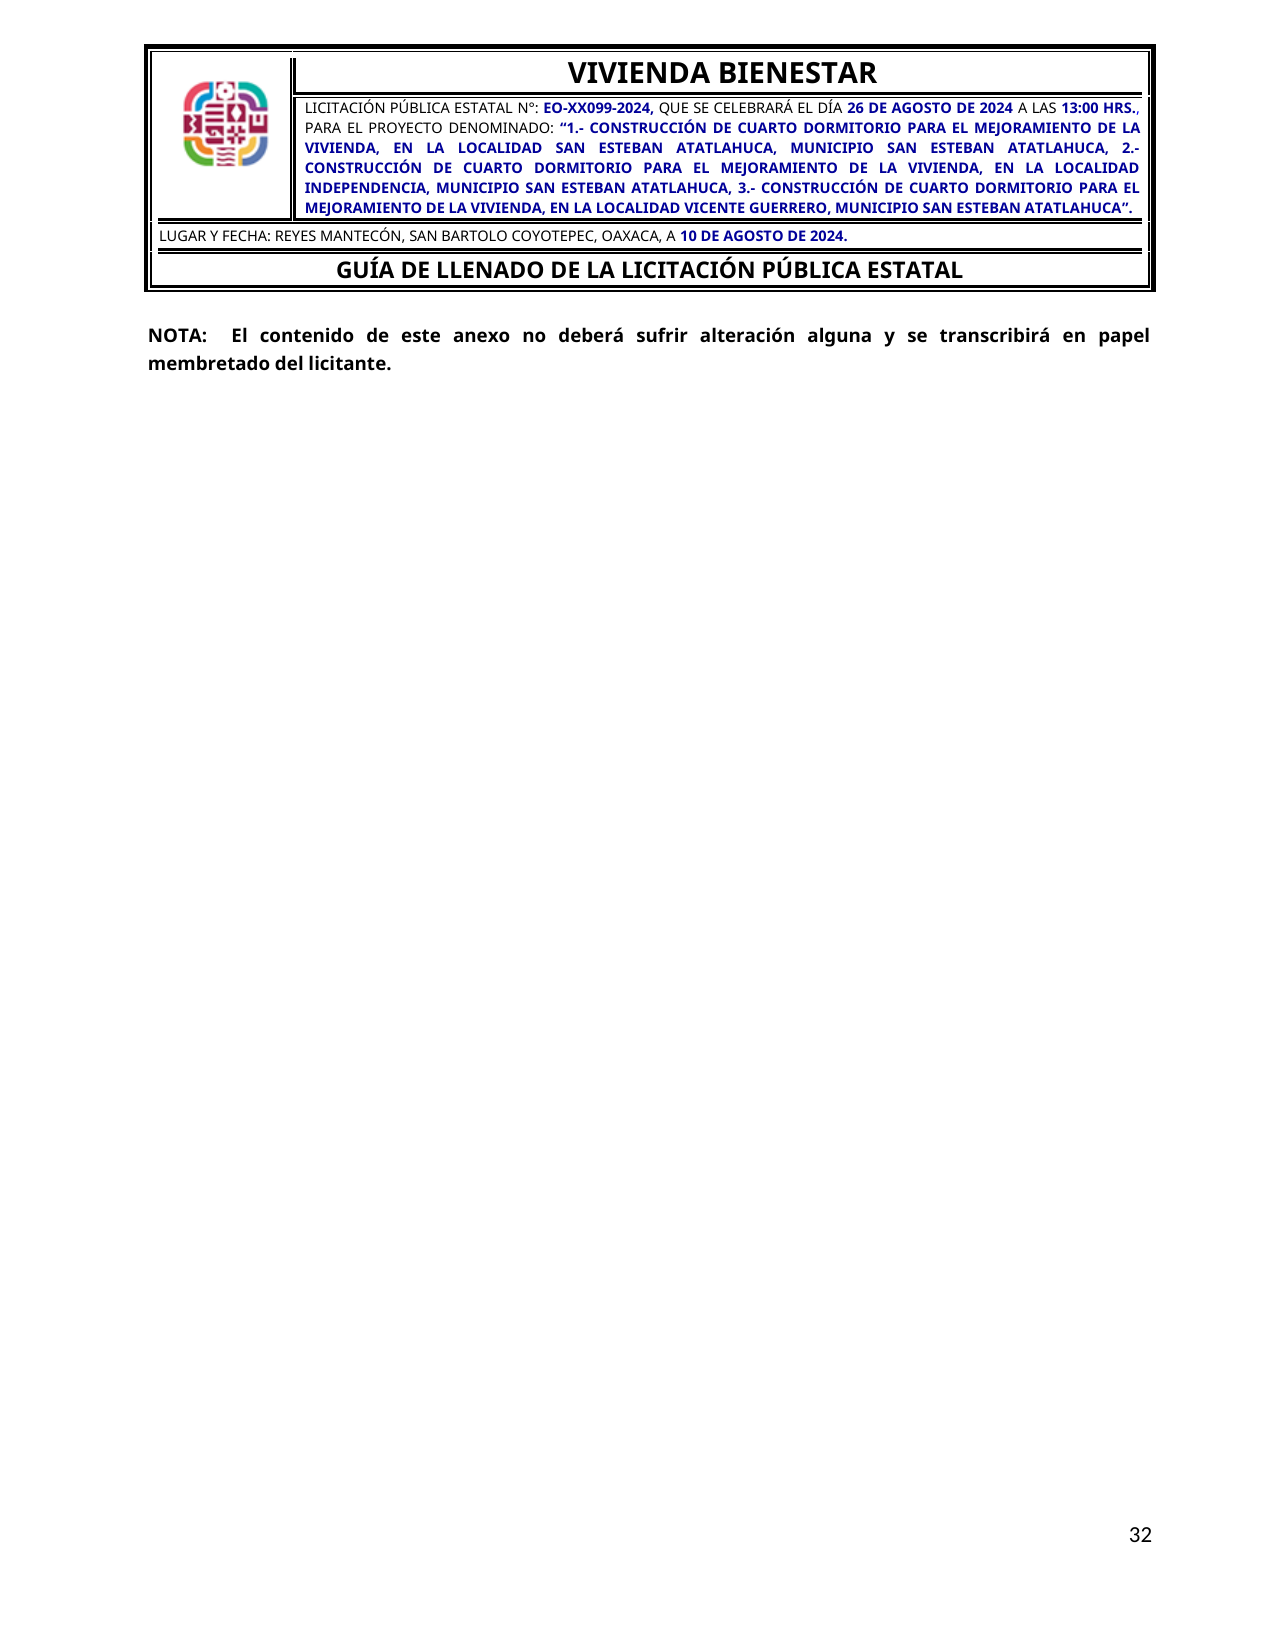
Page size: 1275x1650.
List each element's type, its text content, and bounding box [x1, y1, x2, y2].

picture [172, 73, 279, 172]
text NOTA: El contenido de este anexo no deberá sufrir alteración alguna y se transcribirá en papel membretado del licitante. [148, 323, 1152, 376]
